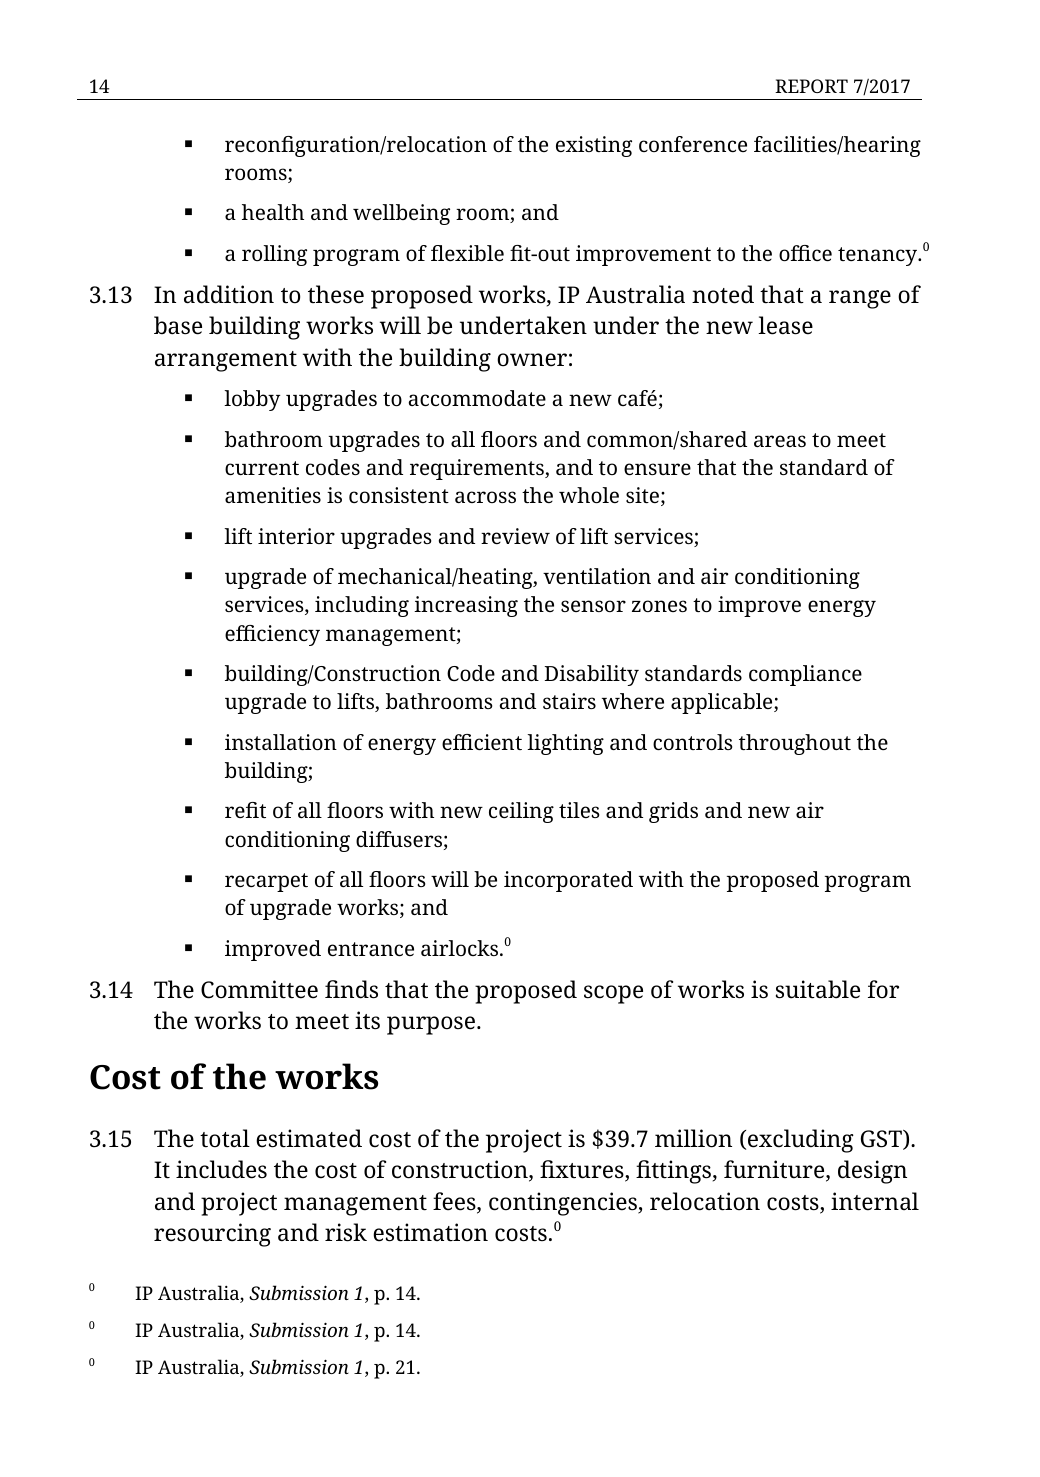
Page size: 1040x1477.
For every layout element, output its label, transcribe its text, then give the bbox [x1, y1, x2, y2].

text a rolling program of flexible fit-out improvement to the office tenancy. [183, 239, 933, 267]
text 3.14 The Committee finds that the proposed scope of works is suitable for the works to meet its purpose. [88, 974, 933, 1036]
text installation of energy efficient lighting and controls throughout the building; [183, 728, 933, 784]
subtitle Cost of the works [88, 1054, 933, 1099]
text recarpet of all floors will be incorporated with the proposed program of upgrade works; and [183, 865, 933, 922]
text a health and wellbeing room; and [183, 198, 933, 227]
text improved entrance airlocks. [183, 934, 933, 962]
text 3.15 The total estimated cost of the project is $39.7 million (excluding GST). It includes the cost of construction, fixtures, fittings, furniture, design and project management fees, contingencies, relocation costs, internal resourcing and risk estimation costs. [88, 1123, 933, 1248]
text upgrade of mechanical/heating, ventilation and air conditioning services, including increasing the sensor zones to improve energy efficiency management; [183, 562, 933, 647]
text building/Construction Code and Disability standards compliance upgrade to lifts, bathrooms and stairs where applicable; [183, 659, 933, 716]
text 3.13 In addition to these proposed works, IP Australia noted that a range of base building works will be undertaken under the new lease arrangement with the building owner: [88, 279, 933, 373]
text reconfiguration/relocation of the existing conference facilities/hearing rooms; [183, 130, 933, 187]
text bathroom upgrades to all floors and common/shared areas to meet current codes and requirements, and to ensure that the standard of amenities is consistent across the whole site; [183, 425, 933, 510]
text lobby upgrades to accommodate a new café; [183, 384, 933, 413]
text lift interior upgrades and review of lift services; [183, 522, 933, 550]
text refit of all floors with new ceiling tiles and grids and new air conditioning diffusers; [183, 796, 933, 853]
